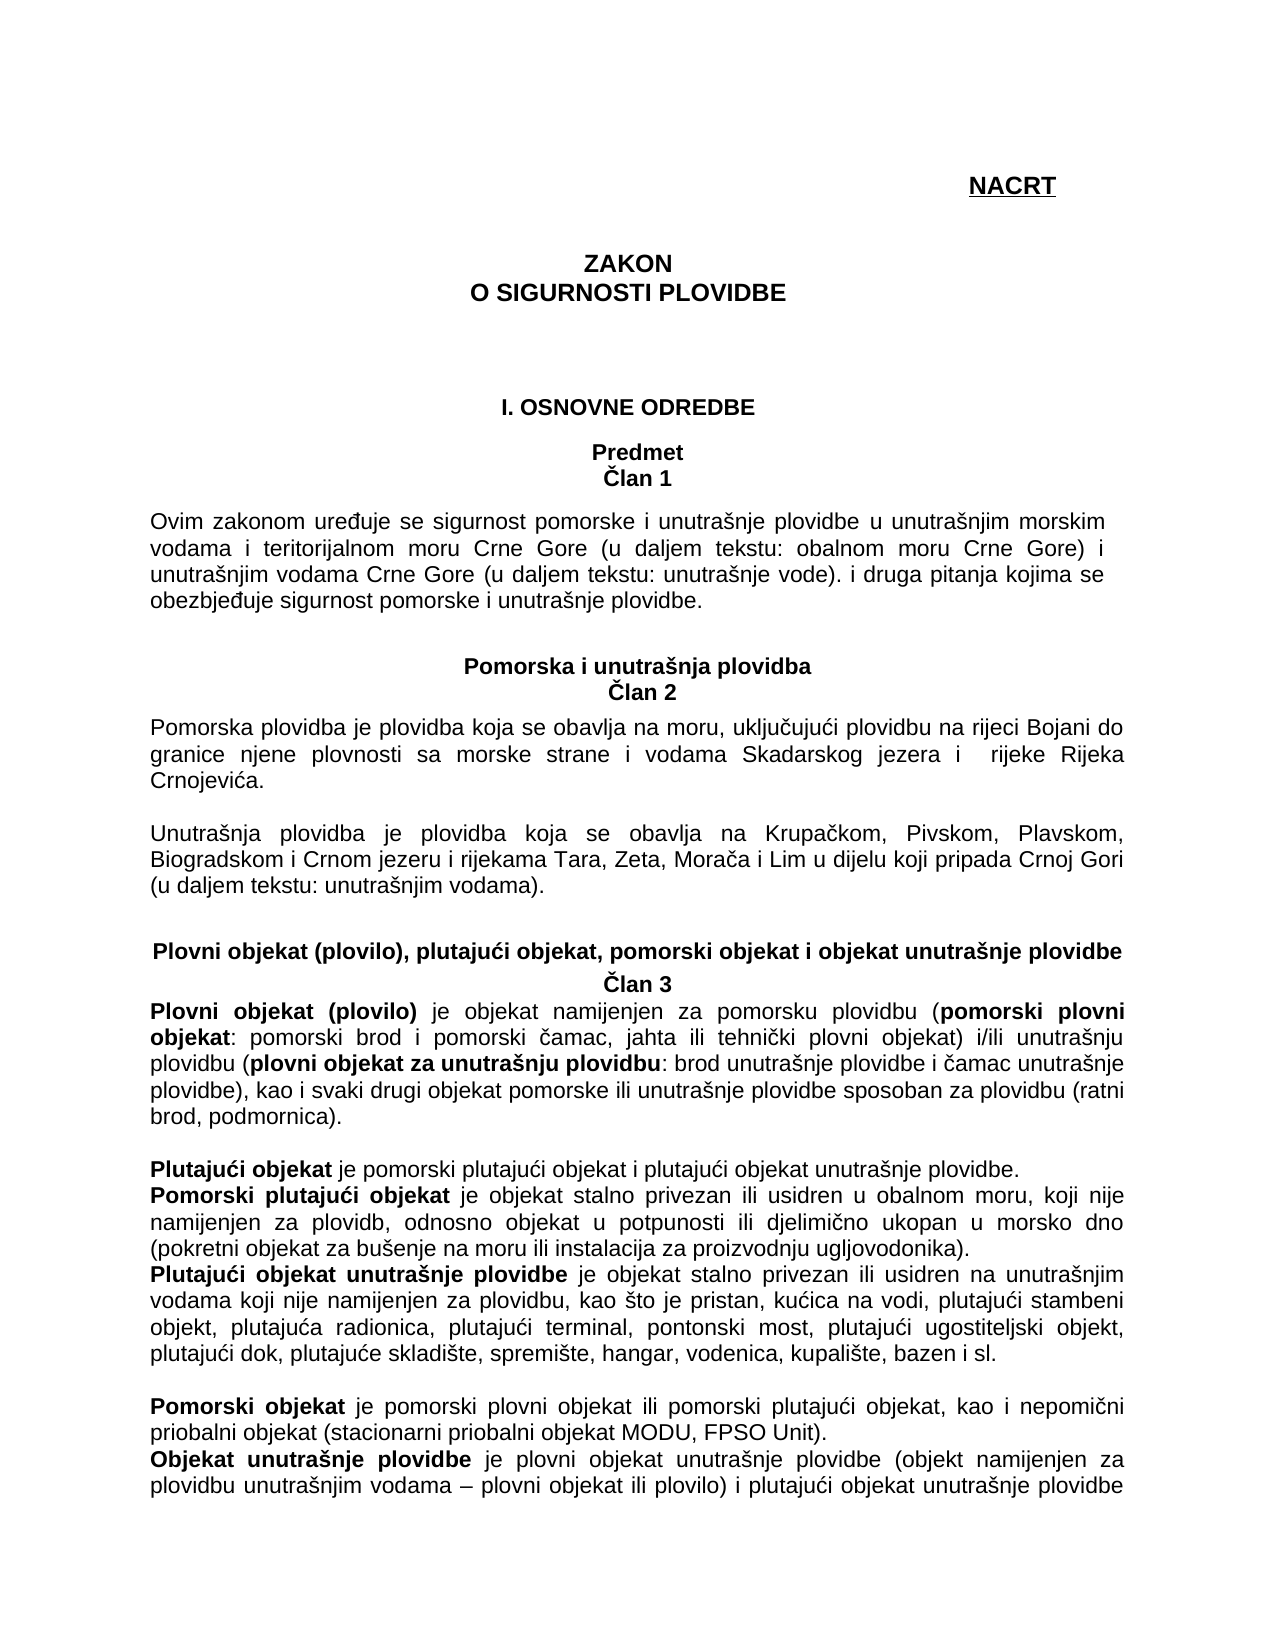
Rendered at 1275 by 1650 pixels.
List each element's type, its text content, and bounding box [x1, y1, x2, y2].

text Plutajući objekat unutrašnje plovidbe je objekat stalno privezan ili usidren na unutrašnjim vodama koji nije namijenjen za plovidbu, kao što je pristan, kućica na vodi, plutajući stambeni objekt, plutajuća radionica, plutajući terminal, pontonski most, plutajući ugostiteljski objekt, plutajući dok, plutajuće skladište, spremište, hangar, vodenica, kupalište, bazen i sl. [150, 1261, 1125, 1367]
text Pomorska i unutrašnja plovidba [150, 653, 1125, 679]
list OSNOVNE ODREDBE [131, 394, 1125, 420]
text O SIGURNOSTI PLOVIDBE [131, 278, 1125, 307]
text Plutajući objekat je pomorski plutajući objekat i plutajući objekat unutrašnje plovidbe. [150, 1156, 1125, 1182]
text Predmet [150, 439, 1125, 465]
text Plovni objekat (plovilo), plutajući objekat, pomorski objekat i objekat unutrašnje plovidbe [150, 938, 1125, 965]
text Unutrašnja plovidba je plovidba koja se obavlja na Krupačkom, Pivskom, Plavskom, Biogradskom i Crnom jezeru i rijekama Tara, Zeta, Morača i Lim u dijelu koji pripada Crnoj Gori (u daljem tekstu: unutrašnjim vodama). [150, 820, 1125, 899]
text Pomorski plutajući objekat je objekat stalno privezan ili usidren u obalnom moru, koji nije namijenjen za plovidb, odnosno objekat u potpunosti ili djelimično ukopan u morsko dno (pokretni objekat za bušenje na moru ili instalacija za proizvodnju ugljovodonika). [150, 1182, 1125, 1261]
text NACRT [131, 171, 1125, 200]
text Član 1 [150, 465, 1125, 491]
text Plovni objekat (plovilo) je objekat namijenjen za pomorsku plovidbu (pomorski plovni objekat: pomorski brod i pomorski čamac, jahta ili tehnički plovni objekat) i/ili unutrašnju plovidbu (plovni objekat za unutrašnju plovidbu: brod unutrašnje plovidbe i čamac unutrašnje plovidbe), kao i svaki drugi objekat pomorske ili unutrašnje plovidbe sposoban za plovidbu (ratni brod, podmornica). [150, 998, 1125, 1129]
text Pomorska plovidba je plovidba koja se obavlja na moru, uključujući plovidbu na rijeci Bojani do granice njene plovnosti sa morske strane i vodama Skadarskog jezera i rijeke Rijeka Crnojevića. [150, 714, 1125, 793]
text ZAKON [131, 249, 1125, 278]
text Pomorski objekat je pomorski plovni objekat ili pomorski plutajući objekat, kao i nepomični priobalni objekat (stacionarni priobalni objekat MODU, FPSO Unit). [150, 1393, 1125, 1446]
text Član 3 [150, 971, 1125, 998]
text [150, 1446, 1125, 1498]
text Član 2 [159, 679, 1125, 706]
text Ovim zakonom uređuje se sigurnost pomorske i unutrašnje plovidbe u unutrašnjim morskim vodama i teritorijalnom moru Crne Gore (u daljem tekstu: obalnom moru Crne Gore) i unutrašnjim vodama Crne Gore (u daljem tekstu: unutrašnje vode). i druga pitanja kojima se obezbjeđuje sigurnost pomorske i unutrašnje plovidbe. [150, 508, 1105, 613]
